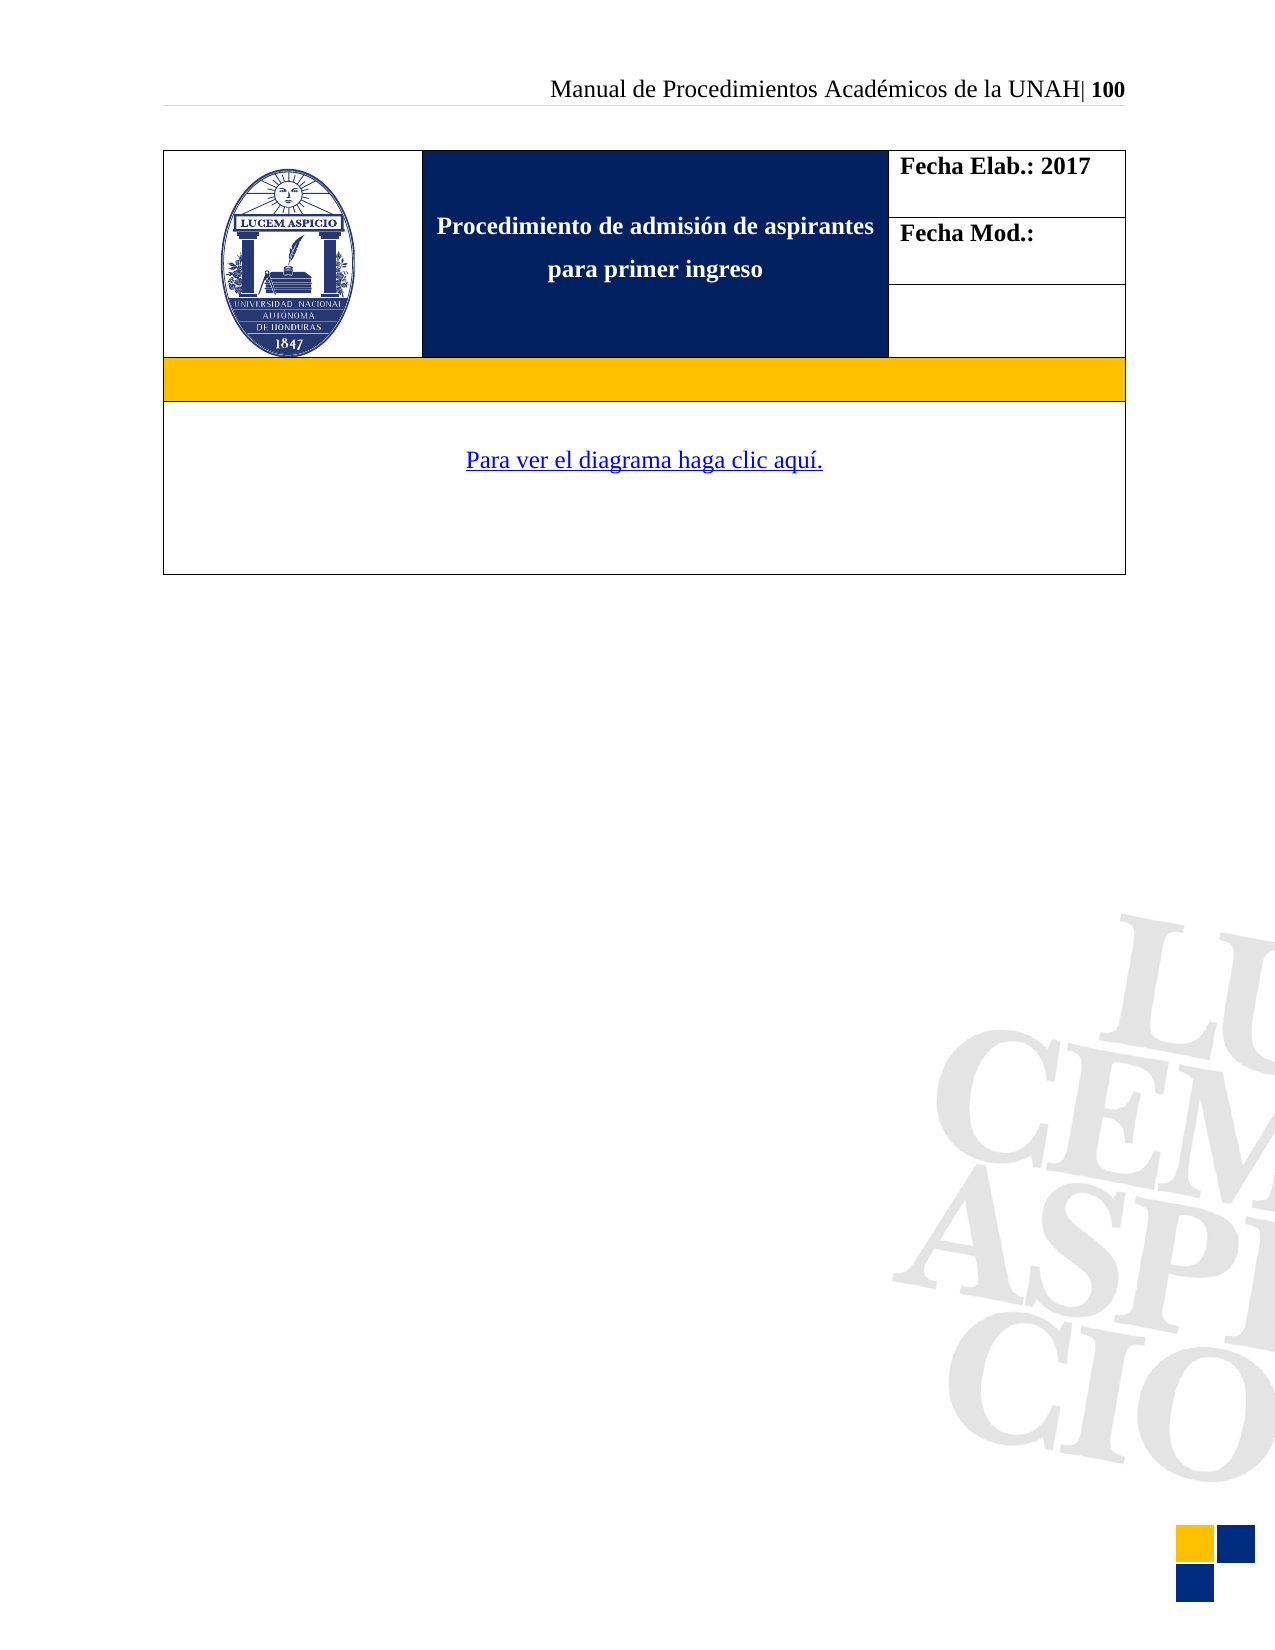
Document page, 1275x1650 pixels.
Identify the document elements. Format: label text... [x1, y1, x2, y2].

table_cell Fecha Mod.: [889, 218, 1125, 284]
table_cell Para ver el diagrama haga clic aquí. [164, 402, 1125, 574]
table_cell [889, 285, 1125, 357]
picture [365, 840, 1275, 1492]
table_cell [164, 358, 1125, 401]
table_cell Procedimiento de admisión de aspirantes para primer ingreso [423, 151, 888, 357]
table_header [164, 151, 422, 357]
table_cell Fecha Elab.: 2017 [889, 151, 1125, 217]
